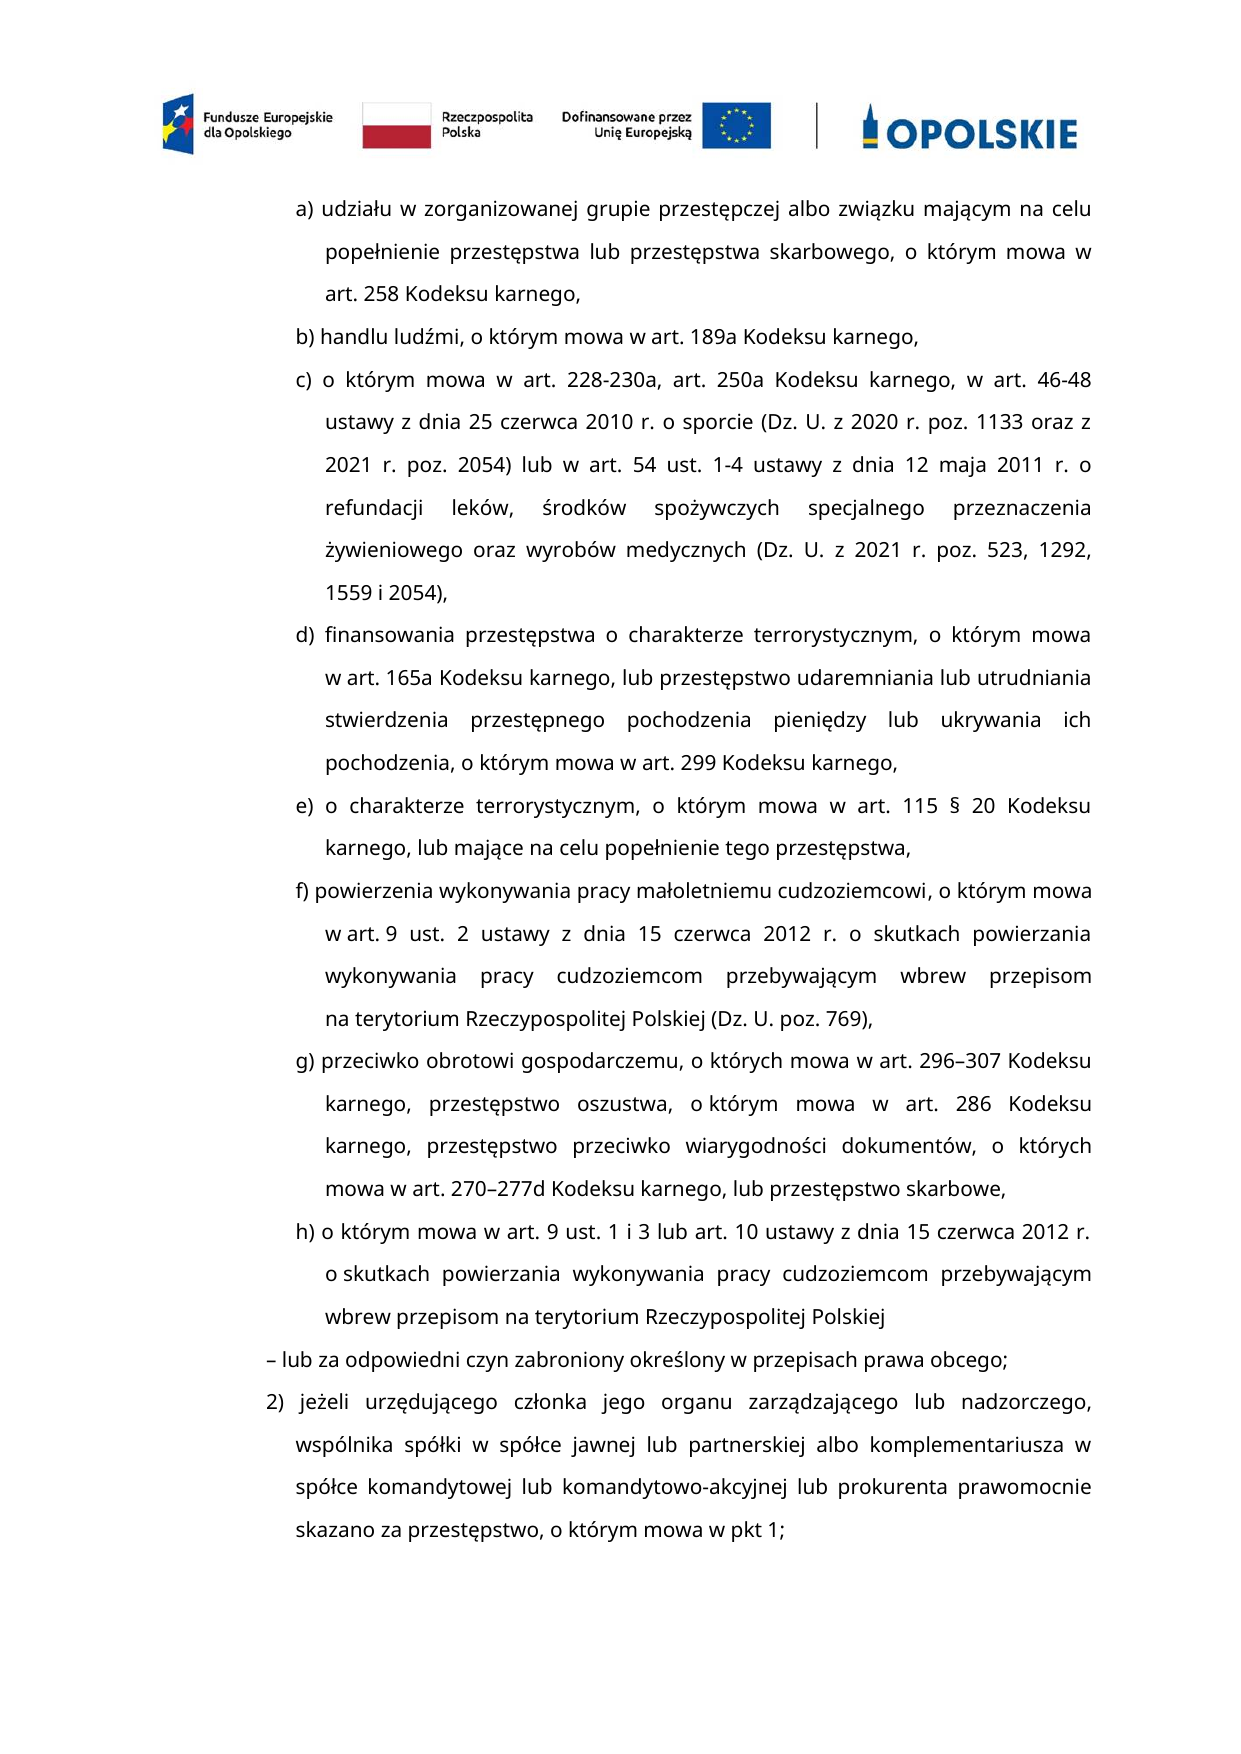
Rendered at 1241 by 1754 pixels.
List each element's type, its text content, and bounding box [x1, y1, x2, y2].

text b) handlu ludźmi, o którym mowa w art. 189a Kodeksu karnego, [295, 322, 1093, 351]
text a) udziału w zorganizowanej grupie przestępczej albo związku mającym na celu popełnienie przestępstwa lub przestępstwa skarbowego, o którym mowa w art. 258 Kodeksu karnego, [295, 194, 1093, 308]
text c) o którym mowa w art. 228-230a, art. 250a Kodeksu karnego, w art. 46-48 ustawy z dnia 25 czerwca 2010 r. o sporcie (Dz. U. z 2020 r. poz. 1133 oraz z 2021 r. poz. 2054) lub w art. 54 ust. 1-4 ustawy z dnia 12 maja 2011 r. o refundacji leków, środków spożywczych specjalnego przeznaczenia żywieniowego oraz wyrobów medycznych (Dz. U. z 2021 r. poz. 523, 1292, 1559 i 2054), [295, 365, 1093, 606]
text d) finansowania przestępstwa o charakterze terrorystycznym, o którym mowa w art. 165a Kodeksu karnego, lub przestępstwo udaremniania lub utrudniania stwierdzenia przestępnego pochodzenia pieniędzy lub ukrywania ich pochodzenia, o którym mowa w art. 299 Kodeksu karnego, [295, 620, 1093, 777]
text e) o charakterze terrorystycznym, o którym mowa w art. 115 § 20 Kodeksu karnego, lub mające na celu popełnienie tego przestępstwa, [295, 791, 1093, 862]
text 2) jeżeli urzędującego członka jego organu zarządzającego lub nadzorczego, wspólnika spółki w spółce jawnej lub partnerskiej albo komplementariusza w spółce komandytowej lub komandytowo-akcyjnej lub prokurenta prawomocnie skazano za przestępstwo, o którym mowa w pkt 1; [266, 1387, 1093, 1543]
picture [147, 73, 1093, 171]
text h) o którym mowa w art. 9 ust. 1 i 3 lub art. 10 ustawy z dnia 15 czerwca 2012 r. o skutkach powierzania wykonywania pracy cudzoziemcom przebywającym wbrew przepisom na terytorium Rzeczypospolitej Polskiej [295, 1217, 1093, 1331]
text f) powierzenia wykonywania pracy małoletniemu cudzoziemcowi, o którym mowa w art. 9 ust. 2 ustawy z dnia 15 czerwca 2012 r. o skutkach powierzania wykonywania pracy cudzoziemcom przebywającym wbrew przepisom na terytorium Rzeczypospolitej Polskiej (Dz. U. poz. 769), [295, 876, 1093, 1032]
text – lub za odpowiedni czyn zabroniony określony w przepisach prawa obcego; [266, 1345, 1093, 1373]
text g) przeciwko obrotowi gospodarczemu, o których mowa w art. 296–307 Kodeksu karnego, przestępstwo oszustwa, o którym mowa w art. 286 Kodeksu karnego, przestępstwo przeciwko wiarygodności dokumentów, o których mowa w art. 270–277d Kodeksu karnego, lub przestępstwo skarbowe, [295, 1046, 1093, 1203]
